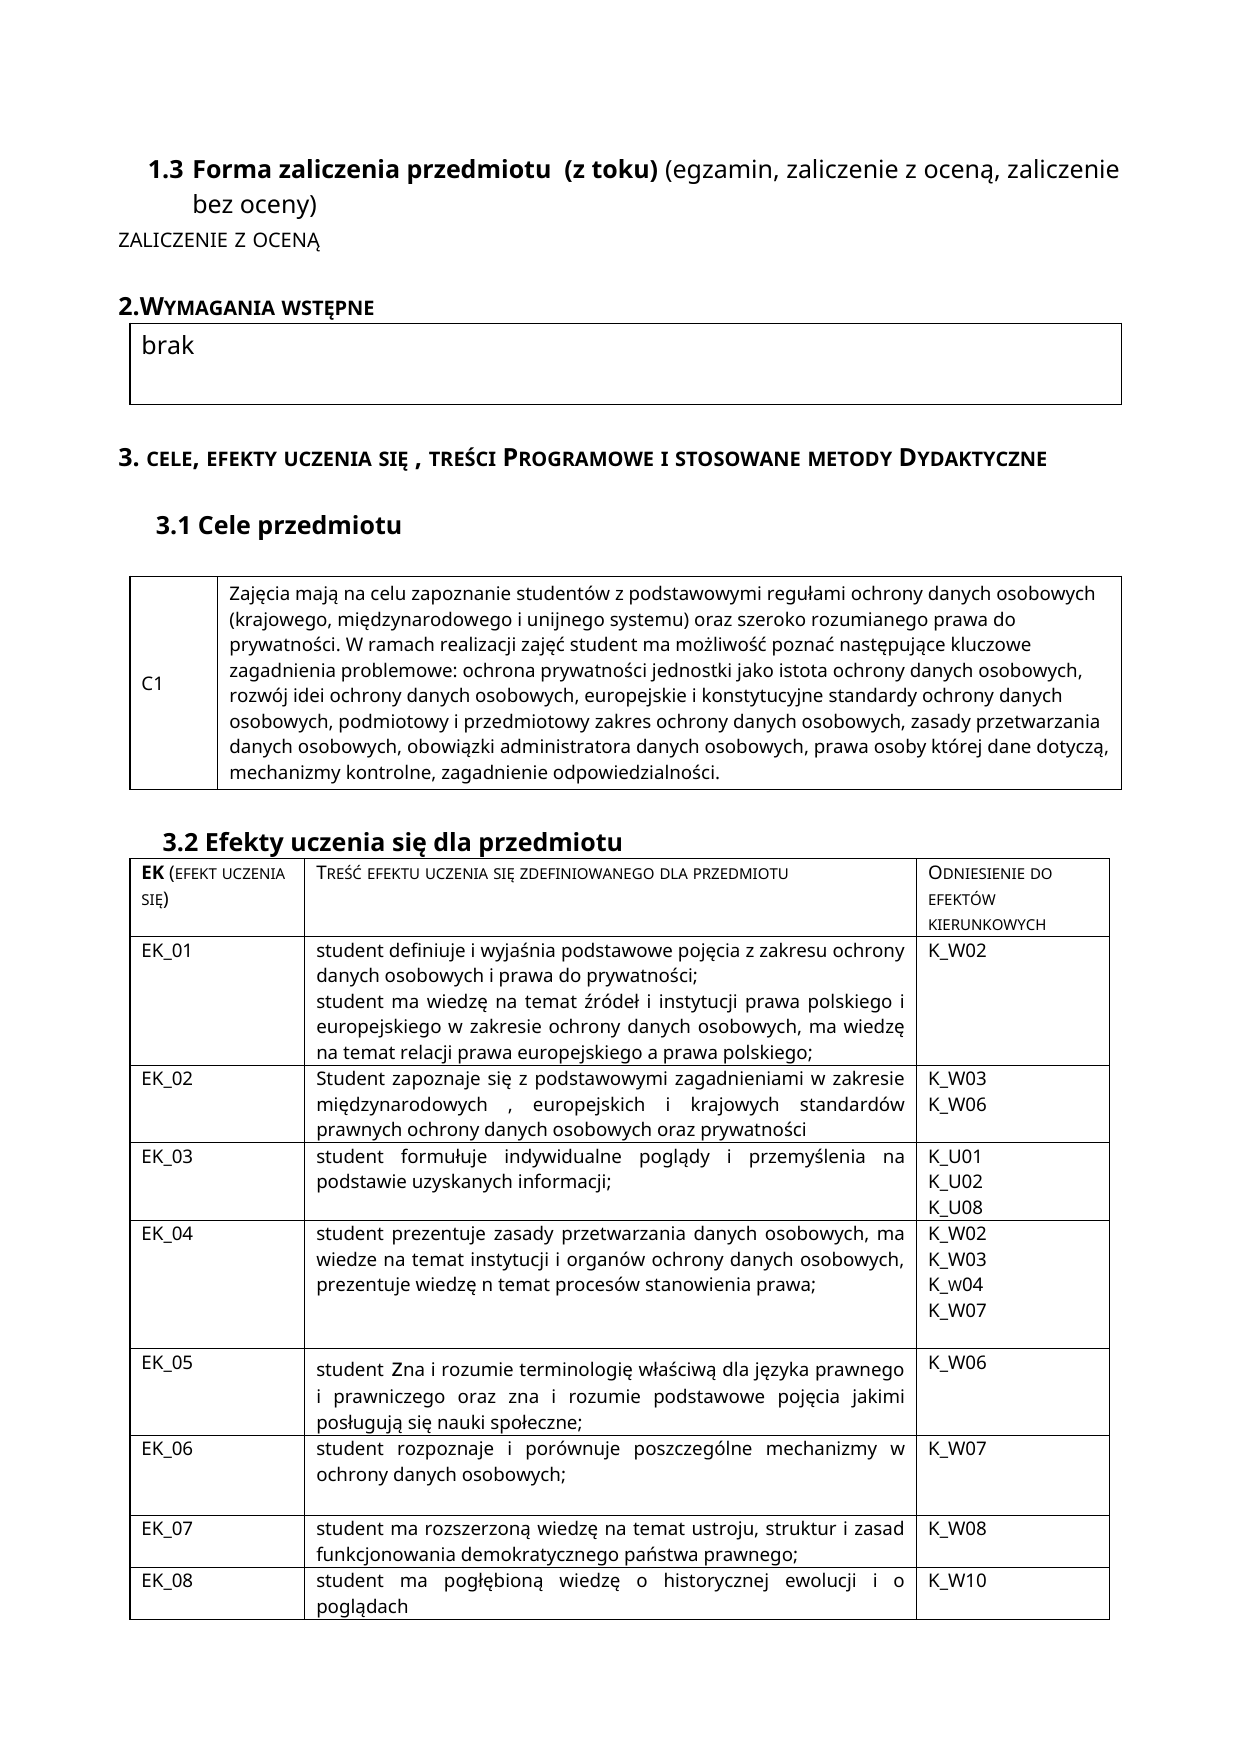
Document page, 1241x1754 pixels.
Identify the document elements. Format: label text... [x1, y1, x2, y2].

table_cell student prezentuje zasady przetwarzania danych osobowych, ma wiedze na temat instytucji i organów ochrony danych osobowych, prezentuje wiedzę n temat procesów stanowienia prawa; [305, 1221, 916, 1348]
table_cell student zna i rozumie terminologię właściwą dla języka prawnego i prawniczego oraz zna i rozumie podstawowe pojęcia jakimi posługują się nauki społeczne; [305, 1349, 916, 1434]
table_cell student rozpoznaje i porównuje poszczególne mechanizmy w ochrony danych osobowych; [305, 1436, 916, 1514]
text 1.3 Forma zaliczenia przedmiotu (z toku) (egzamin, zaliczenie z oceną, zaliczenie bez oceny) [148, 152, 1122, 220]
text 3. cele, efekty uczenia się , treści Programowe i stosowane metody Dydaktyczne [118, 439, 1122, 473]
text 3.2 Efekty uczenia się dla przedmiotu [162, 824, 1122, 858]
table_cell K_W07 [917, 1436, 1109, 1514]
table_header C1 [131, 577, 217, 789]
text 3.1 Cele przedmiotu [156, 507, 1122, 541]
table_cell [305, 1568, 916, 1619]
table_cell EK_02 [131, 1066, 304, 1142]
table_header Treść efektu uczenia się zdefiniowanego dla przedmiotu [305, 859, 916, 936]
table_cell EK_05 [131, 1349, 304, 1434]
table_cell K_W10 [917, 1568, 1109, 1619]
text zaliczenie z oceną [118, 220, 1122, 254]
table_cell EK_08 [131, 1568, 304, 1619]
table_header Zajęcia mają na celu zapoznanie studentów z podstawowymi regułami ochrony danych osobowych (krajowego, międzynarodowego i unijnego systemu) oraz szeroko rozumianego prawa do prywatności. W ramach realizacji zajęć student ma możliwość poznać następujące kluczowe zagadnienia problemowe: ochrona prywatności jednostki jako istota ochrony danych osobowych, rozwój idei ochrony danych osobowych, europejskie i konstytucyjne standardy ochrony danych osobowych, podmiotowy i przedmiotowy zakres ochrony danych osobowych, zasady przetwarzania danych osobowych, obowiązki administratora danych osobowych, prawa osoby której dane dotyczą, mechanizmy kontrolne, zagadnienie odpowiedzialności. [218, 577, 1121, 789]
table_cell Student zapoznaje się z podstawowymi zagadnieniami w zakresie międzynarodowych , europejskich i krajowych standardów prawnych ochrony danych osobowych oraz prywatności [305, 1066, 916, 1142]
table_cell EK_06 [131, 1436, 304, 1514]
table_cell EK_07 [131, 1516, 304, 1567]
table_header brak [131, 324, 1121, 404]
table_cell K_W06 [917, 1349, 1109, 1434]
table_header EK (efekt uczenia się) [131, 859, 304, 936]
table_cell student formułuje indywidualne poglądy i przemyślenia na podstawie uzyskanych informacji; [305, 1143, 916, 1220]
table_cell student ma rozszerzoną wiedzę na temat ustroju, struktur i zasad funkcjonowania demokratycznego państwa prawnego; [305, 1516, 916, 1567]
table_cell K_W02 [917, 937, 1109, 1064]
table_cell EK_01 [131, 937, 304, 1064]
table_cell EK_03 [131, 1143, 304, 1220]
table_cell K_W03 K_W06 [917, 1066, 1109, 1142]
table_cell K_W02 K_W03 K_w04 K_W07 [917, 1221, 1109, 1348]
table_cell EK_04 [131, 1221, 304, 1348]
text 2.Wymagania wstępne [118, 288, 1122, 322]
table_cell K_U01 K_U02 K_U08 [917, 1143, 1109, 1220]
table_cell K_W08 [917, 1516, 1109, 1567]
table_cell student definiuje i wyjaśnia podstawowe pojęcia z zakresu ochrony danych osobowych i prawa do prywatności; student ma wiedzę na temat źródeł i instytucji prawa polskiego i europejskiego w zakresie ochrony danych osobowych, ma wiedzę na temat relacji prawa europejskiego a prawa polskiego; [305, 937, 916, 1064]
table_header Odniesienie do efektów kierunkowych [917, 859, 1109, 936]
